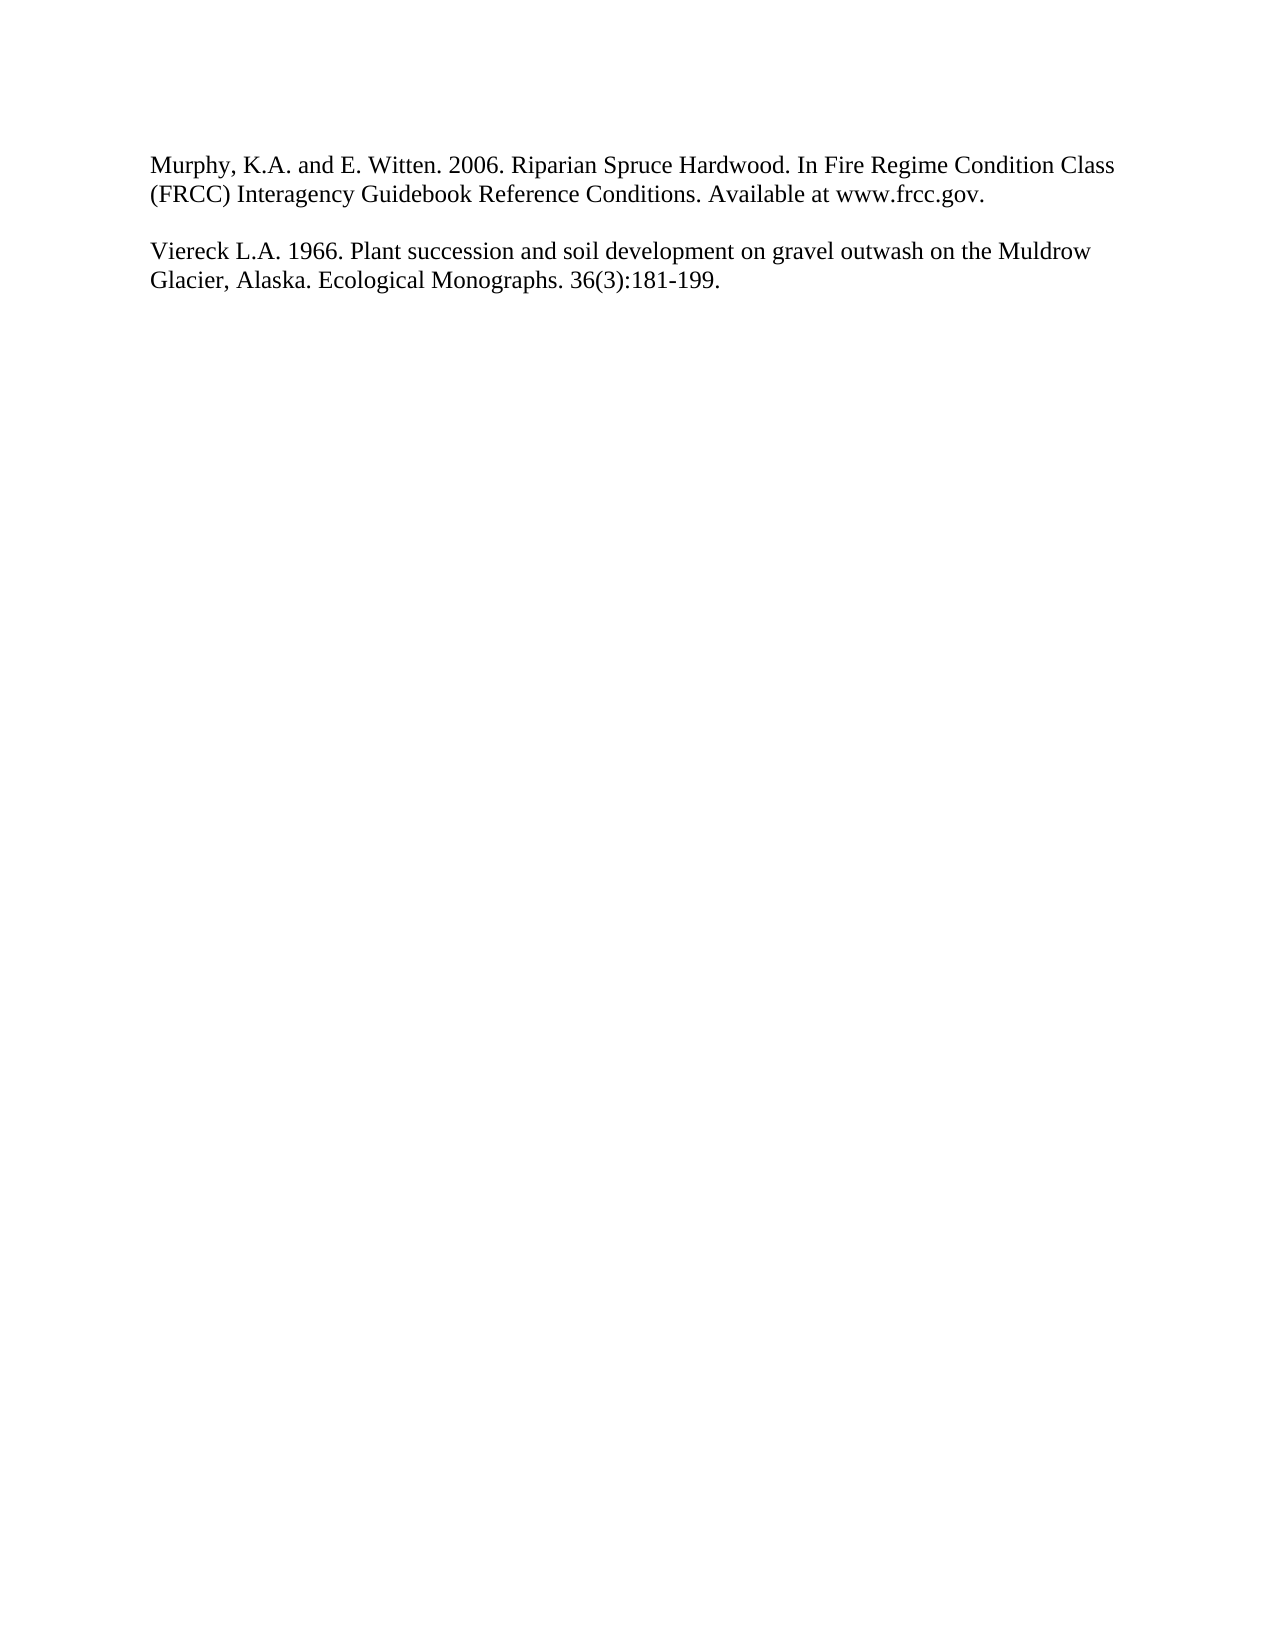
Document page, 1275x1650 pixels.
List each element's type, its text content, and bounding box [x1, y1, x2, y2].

text Murphy, K.A. and E. Witten. 2006. Riparian Spruce Hardwood. In Fire Regime Condition Class (FRCC) Interagency Guidebook Reference Conditions. Available at www.frcc.gov. [150, 150, 1125, 207]
text Viereck L.A. 1966. Plant succession and soil development on gravel outwash on the Muldrow Glacier, Alaska. Ecological Monographs. 36(3):181-199. [150, 236, 1125, 294]
